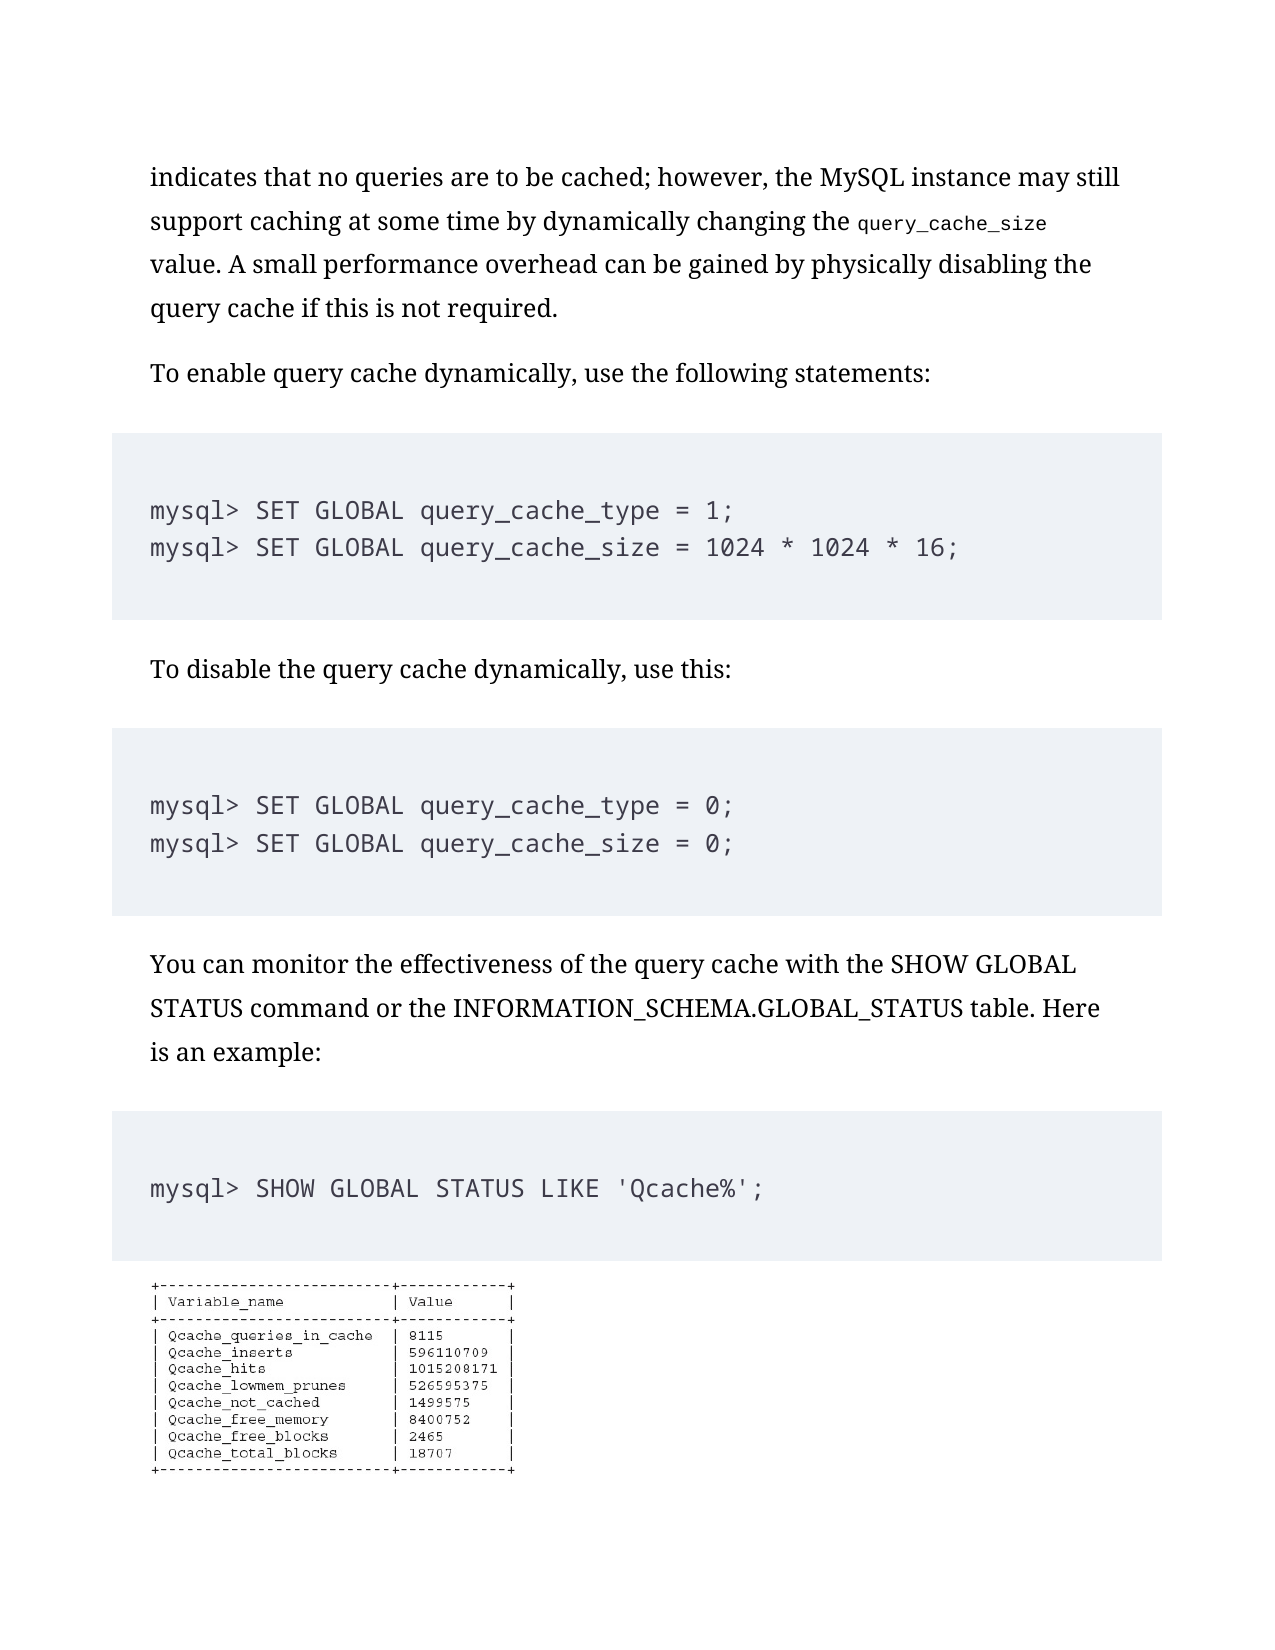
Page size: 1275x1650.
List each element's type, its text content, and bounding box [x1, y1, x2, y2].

picture [150, 1282, 515, 1474]
text You can monitor the effectiveness of the query cache with the SHOW GLOBAL STATUS command or the INFORMATION_SCHEMA.GLOBAL_STATUS table. Here is an example: [150, 937, 1125, 1068]
text mysql> SET GLOBAL query_cache_type = 1; mysql> SET GLOBAL query_cache_size = 1024 * 1024 * 16; [112, 433, 1162, 620]
text To enable query cache dynamically, use the following statements: [150, 346, 1125, 390]
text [150, 150, 1125, 325]
text mysql> SHOW GLOBAL STATUS LIKE 'Qcache%'; [112, 1111, 1162, 1261]
text To disable the query cache dynamically, use this: [150, 642, 1125, 685]
text mysql> SET GLOBAL query_cache_type = 0; mysql> SET GLOBAL query_cache_size = 0; [112, 728, 1162, 916]
